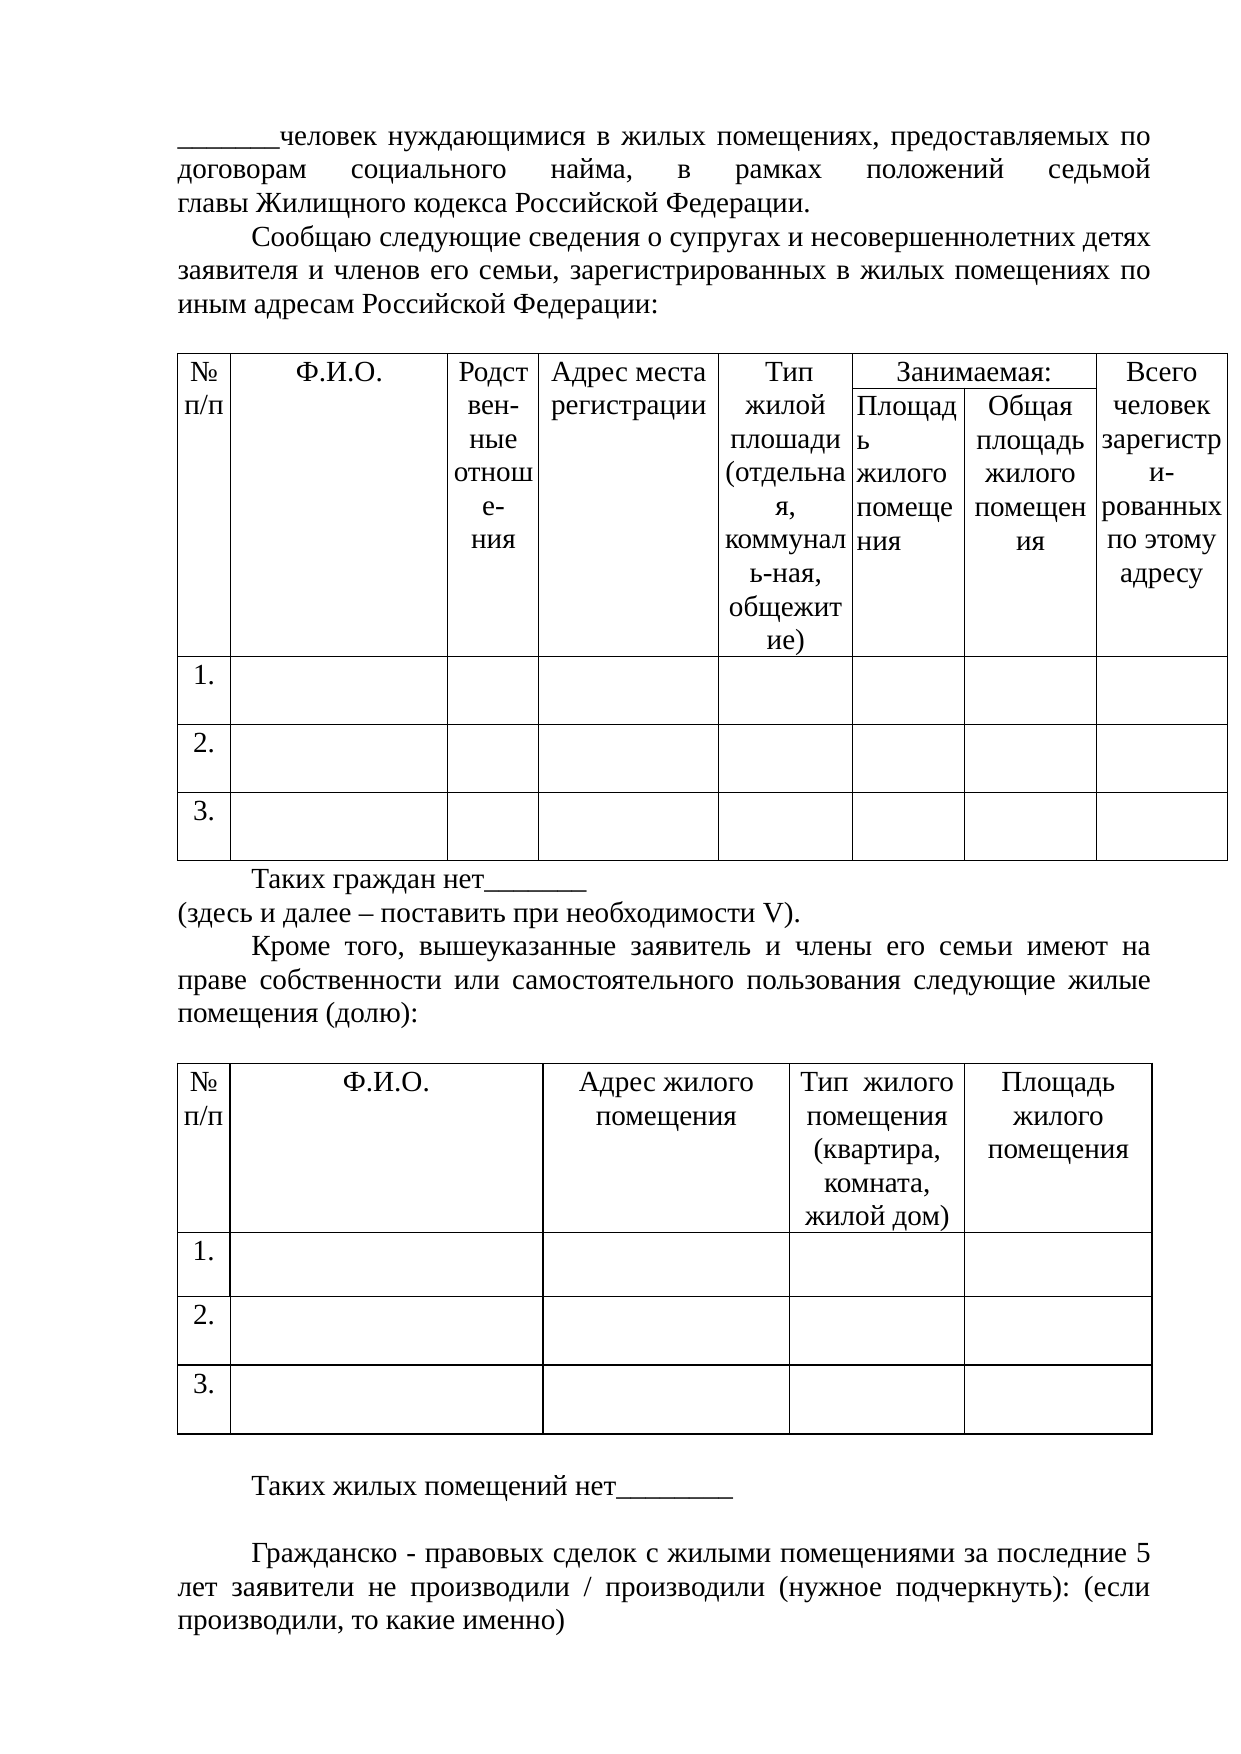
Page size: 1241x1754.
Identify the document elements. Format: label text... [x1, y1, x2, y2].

table_cell [231, 1297, 542, 1364]
table_cell 1. [178, 657, 230, 724]
table_cell [965, 1233, 1151, 1296]
table_cell [544, 1233, 789, 1296]
text Таких граждан нет_______ [177, 861, 1152, 895]
table_cell 1. [178, 1233, 229, 1296]
table_cell [790, 1297, 964, 1364]
table_cell [965, 657, 1096, 724]
table_cell 3. [178, 1366, 230, 1433]
text Гражданско - правовых сделок с жилыми помещениями за последние 5 лет заявители не производили / производили (нужное подчеркнуть): (если производили, то какие именно) [177, 1535, 1152, 1636]
table_header Занимаемая: [853, 354, 1096, 387]
table_cell [1097, 657, 1227, 724]
table_header № п/п [178, 1064, 229, 1232]
table_cell [231, 793, 447, 860]
table_header Ф.И.О. [231, 1064, 542, 1232]
table_cell [544, 1366, 789, 1433]
table_header Тип жилого помещения (квартира, комната, жилой дом) [790, 1064, 964, 1232]
table_cell [448, 657, 538, 724]
table_cell [539, 657, 718, 724]
text _______человек нуждающимися в жилых помещениях, предоставляемых по договорам социального найма, в рамках положений седьмой главы Жилищного кодекса Российской Федерации. [177, 118, 1152, 219]
table_cell [231, 1233, 542, 1296]
table_cell 3. [178, 793, 230, 860]
table_cell [719, 657, 852, 724]
table_header № п/п [178, 354, 230, 656]
table_header Площадь жилого помещения [965, 1064, 1151, 1232]
table_cell Общая площадь жилого помещения [965, 389, 1096, 656]
table_cell [448, 793, 538, 860]
table_cell [965, 1366, 1151, 1433]
table_header Родствен-ные отноше- ния [448, 354, 538, 656]
table_header Всего человек зарегистри- рованных по этому адресу [1097, 354, 1227, 656]
text Таких жилых помещений нет________ [177, 1468, 1152, 1502]
text Сообщаю следующие сведения о супругах и несовершеннолетних детях заявителя и членов его семьи, зарегистрированных в жилых помещениях по иным адресам Российской Федерации: [177, 219, 1152, 319]
table_cell [853, 725, 964, 792]
table_cell [1097, 793, 1227, 860]
table_cell [231, 725, 447, 792]
table_cell [231, 657, 447, 724]
table_header Адрес жилого помещения [544, 1064, 789, 1232]
table_header Тип жилой плошади (отдельная, коммуналь-ная, общежитие) [719, 354, 852, 656]
table_cell 2. [178, 1297, 230, 1364]
table_cell [790, 1366, 964, 1433]
table_cell [965, 1297, 1151, 1364]
table_cell [539, 725, 718, 792]
table_header Адрес места регистрации [539, 354, 718, 656]
table_cell [853, 657, 964, 724]
text (здесь и далее – поставить при необходимости V). [177, 895, 1152, 928]
table_cell [231, 1366, 542, 1433]
table_cell [539, 793, 718, 860]
text Кроме того, вышеуказанные заявитель и члены его семьи имеют на праве собственности или самостоятельного пользования следующие жилые помещения (долю): [177, 928, 1152, 1029]
table_cell [448, 725, 538, 792]
table_cell [719, 793, 852, 860]
table_cell [853, 793, 964, 860]
table_cell [719, 725, 852, 792]
table_cell 2. [178, 725, 230, 792]
table_cell [965, 725, 1096, 792]
table_cell [790, 1233, 964, 1296]
table_cell [1097, 725, 1227, 792]
table_cell Площадь жилого помещения [853, 389, 964, 656]
table_cell [544, 1297, 789, 1364]
table_header Ф.И.О. [231, 354, 447, 656]
table_cell [965, 793, 1096, 860]
